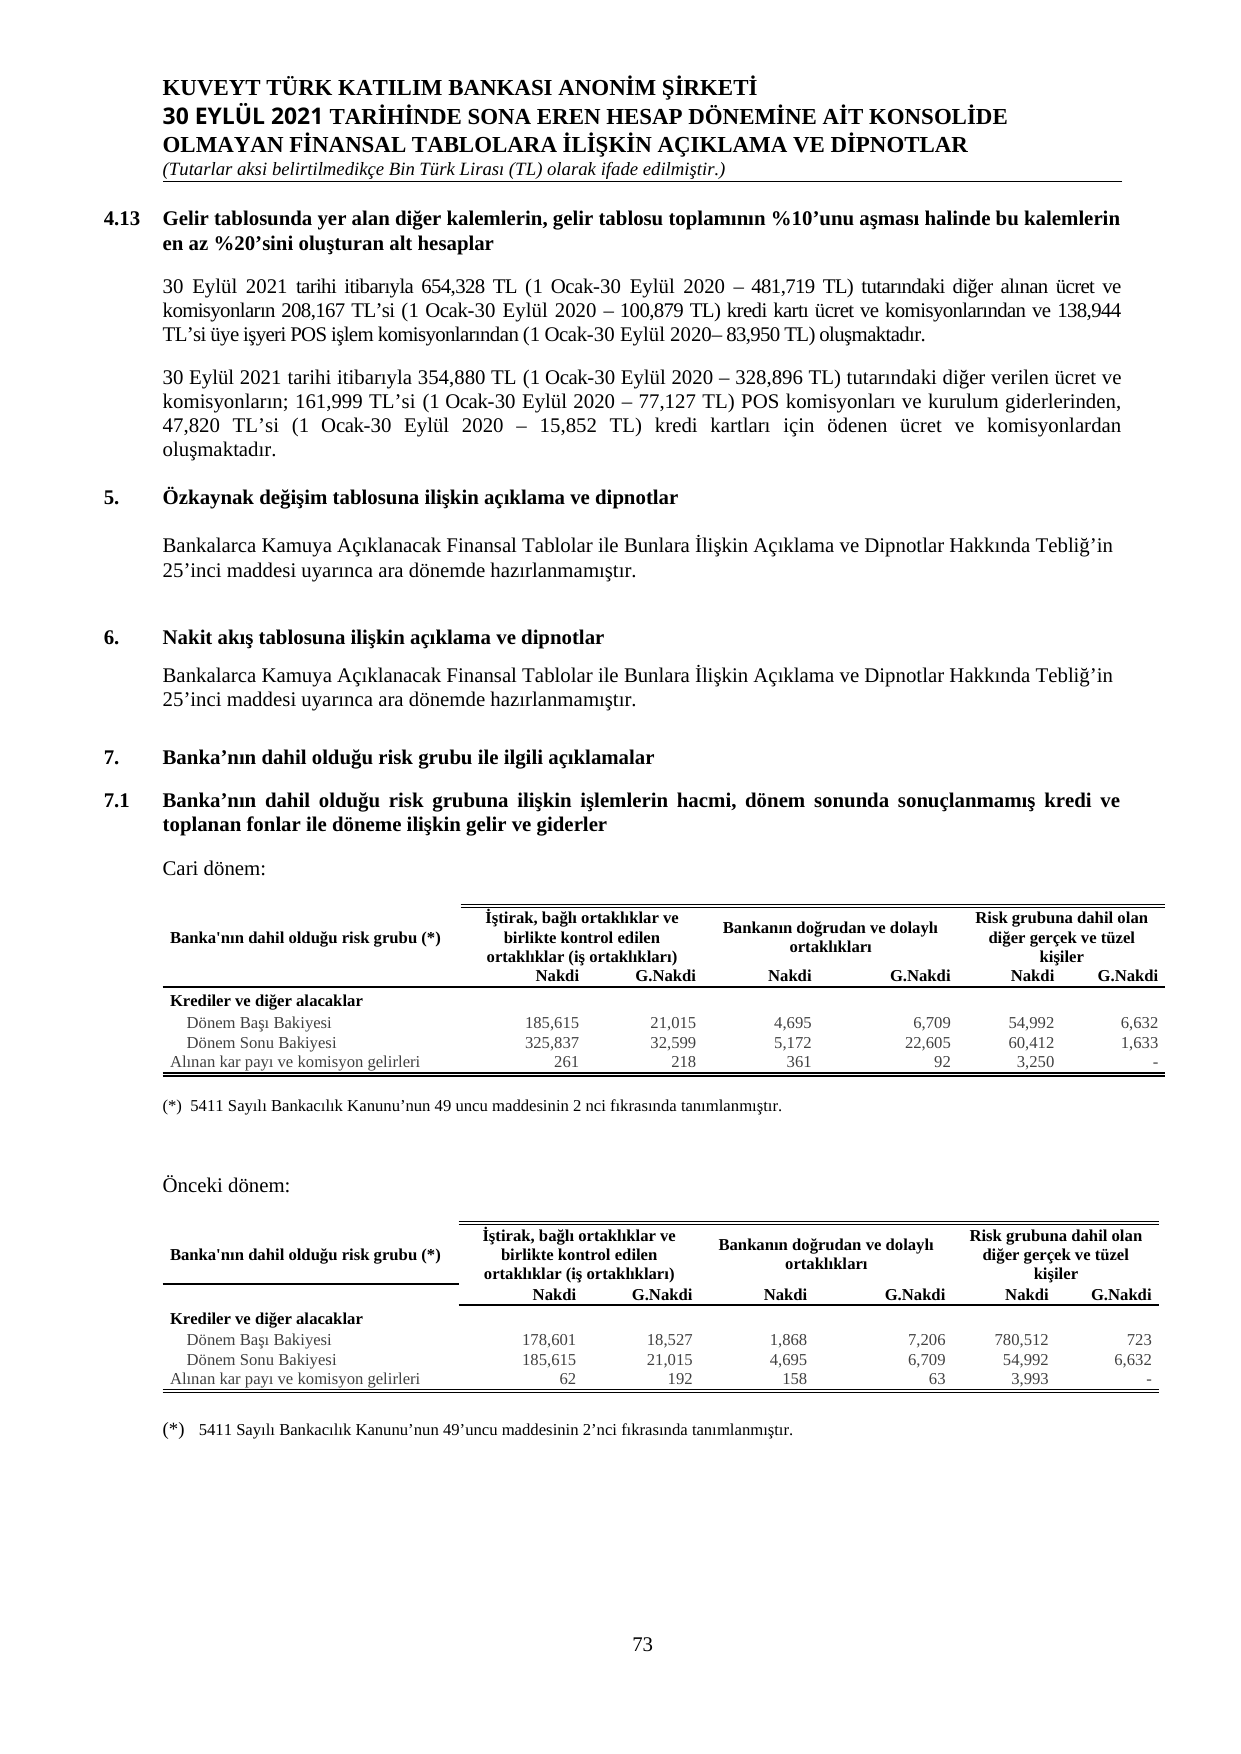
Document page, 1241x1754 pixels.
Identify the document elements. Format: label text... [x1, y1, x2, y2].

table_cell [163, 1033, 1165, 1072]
text 6. Nakit akış tablosuna ilişkin açıklama ve dipnotlar [103, 625, 1103, 649]
text 7. Banka’nın dahil olduğu risk grubu ile ilgili açıklamalar [103, 745, 1122, 769]
text 4.13 Gelir tablosunda yer alan diğer kalemlerin, gelir tablosu toplamının %10’unu aşması halinde bu kalemlerin en az %20’sini oluşturan alt hesaplar [103, 206, 1122, 254]
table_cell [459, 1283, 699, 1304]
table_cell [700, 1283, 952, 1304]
text 5. Özkaynak değişim tablosuna ilişkin açıklama ve dipnotlar [103, 485, 1103, 509]
text 30 Eylül 2021 tarihi itibarıyla 654,328 TL (1 Ocak-30 Eylül 2020 – 481,719 TL) tutarındaki diğer alınan ücret ve komisyonların 208,167 TL’si (1 Ocak-30 Eylül 2020 – 100,879 TL) kredi kartı ücret ve komisyonlarından ve 138,944 TL’si üye işyeri POS işlem komisyonlarından (1 Ocak-30 Eylül 2020– 83,950 TL) oluşmaktadır. [162, 274, 1122, 346]
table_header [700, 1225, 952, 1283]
text 30 Eylül 2021 tarihi itibarıyla 354,880 TL (1 Ocak-30 Eylül 2020 – 328,896 TL) tutarındaki diğer verilen ücret ve komisyonların; 161,999 TL’si (1 Ocak-30 Eylül 2020 – 77,127 TL) POS komisyonları ve kurulum giderlerinden, 47,820 TL’si (1 Ocak-30 Eylül 2020 – 15,852 TL) kredi kartları için ödenen ücret ve komisyonlardan oluşmaktadır. [162, 365, 1122, 461]
text 7.1 Banka’nın dahil olduğu risk grubuna ilişkin işlemlerin hacmi, dönem sonunda sonuçlanmamış kredi ve toplanan fonlar ile döneme ilişkin gelir ve giderler [103, 788, 1122, 836]
text Bankalarca Kamuya Açıklanacak Finansal Tablolar ile Bunlara İlişkin Açıklama ve Dipnotlar Hakkında Tebliğ’in 25’inci maddesi uyarınca ara dönemde hazırlanmamıştır. [162, 663, 1122, 711]
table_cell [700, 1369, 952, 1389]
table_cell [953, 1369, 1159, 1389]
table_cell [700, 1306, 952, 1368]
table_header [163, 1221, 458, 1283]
text Önceki dönem: [103, 1153, 1122, 1197]
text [162, 1417, 1122, 1461]
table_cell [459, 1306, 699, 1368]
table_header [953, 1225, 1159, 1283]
text Bankalarca Kamuya Açıklanacak Finansal Tablolar ile Bunlara İlişkin Açıklama ve Dipnotlar Hakkında Tebliğ’in 25’inci maddesi uyarınca ara dönemde hazırlanmamıştır. [162, 533, 1122, 582]
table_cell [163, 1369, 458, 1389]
text Cari dönem: [162, 855, 1122, 879]
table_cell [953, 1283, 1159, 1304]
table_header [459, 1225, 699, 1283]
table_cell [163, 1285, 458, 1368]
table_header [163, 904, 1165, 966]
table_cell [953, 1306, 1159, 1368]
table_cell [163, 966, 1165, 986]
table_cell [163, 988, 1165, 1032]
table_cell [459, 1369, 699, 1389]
text (*) 5411 Sayılı Bankacılık Kanunu’nun 49 uncu maddesinin 2 nci fıkrasında tanımlanmıştır. [162, 1096, 1122, 1115]
